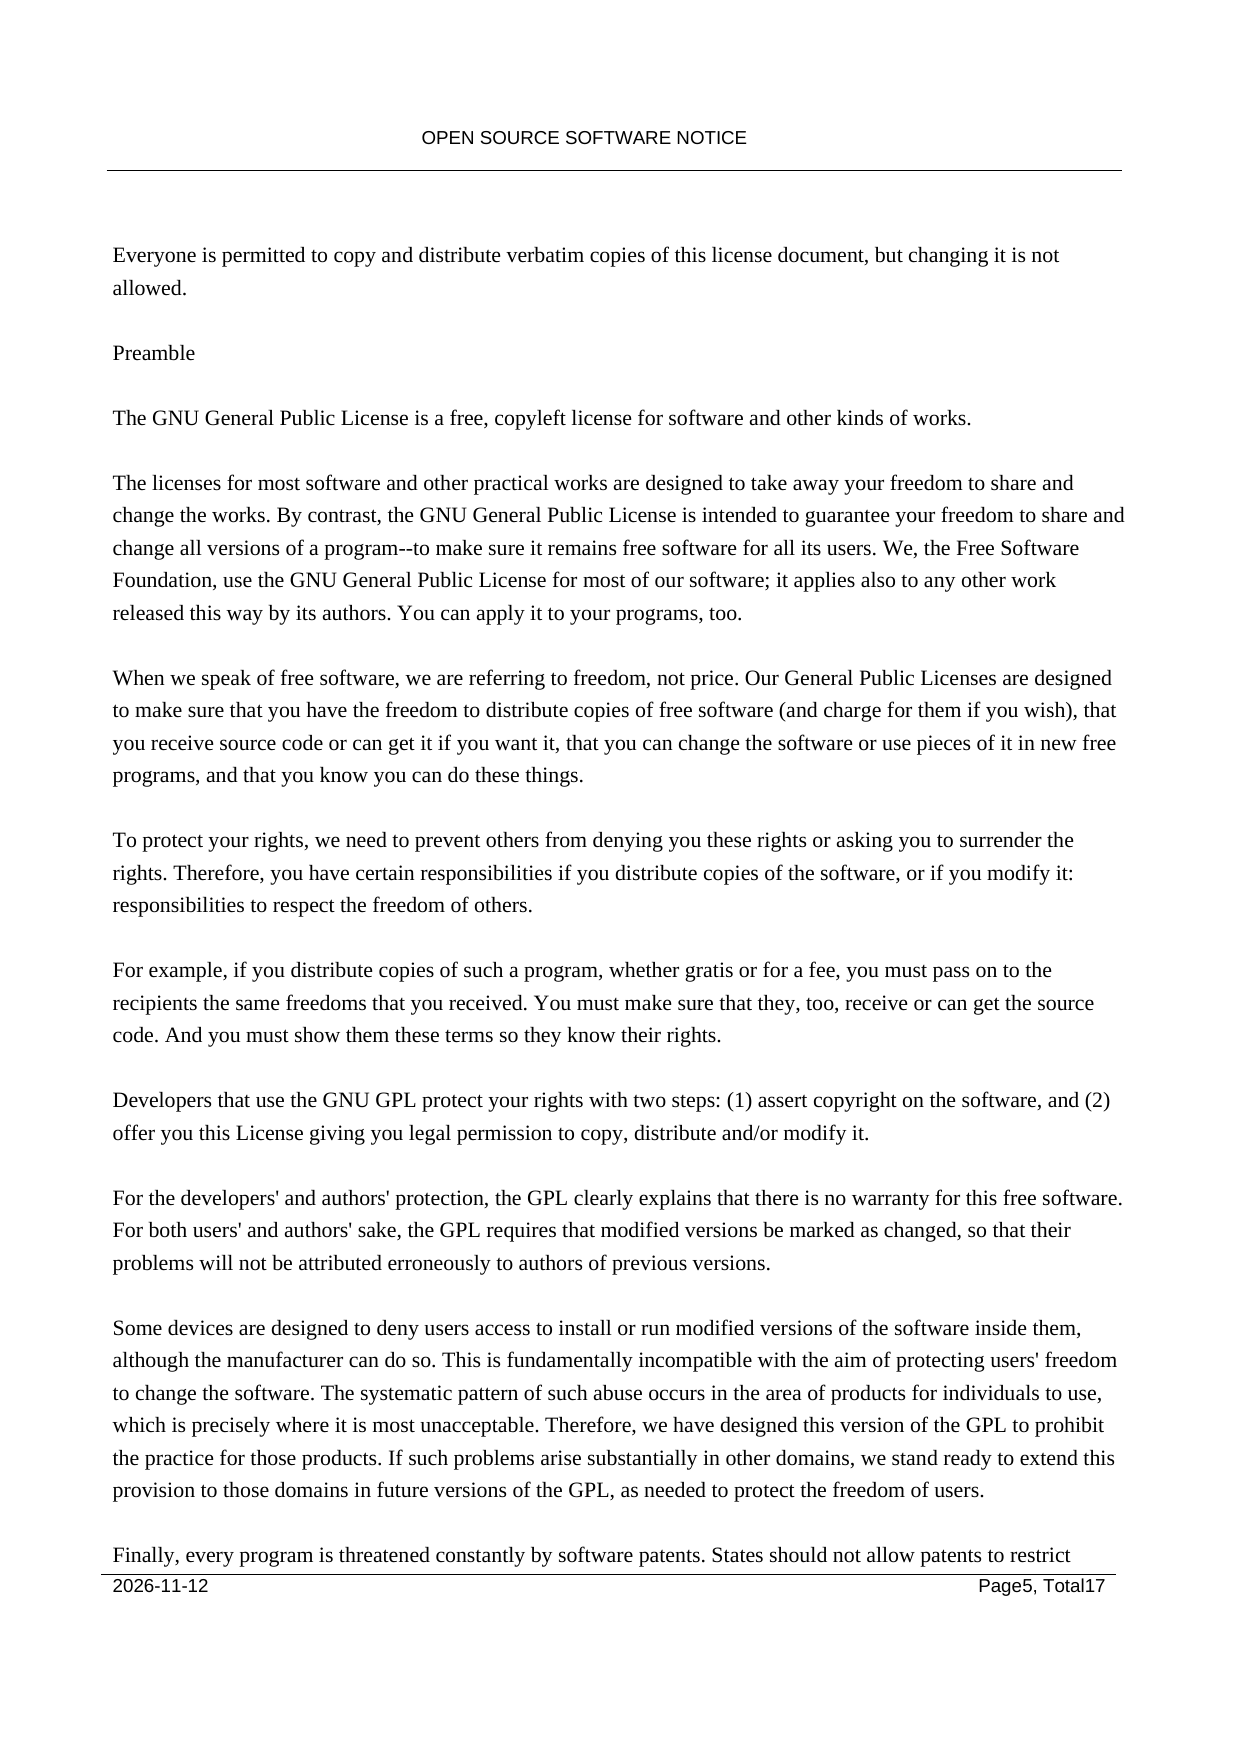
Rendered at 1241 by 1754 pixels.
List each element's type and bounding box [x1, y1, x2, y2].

text [112, 206, 1128, 1571]
